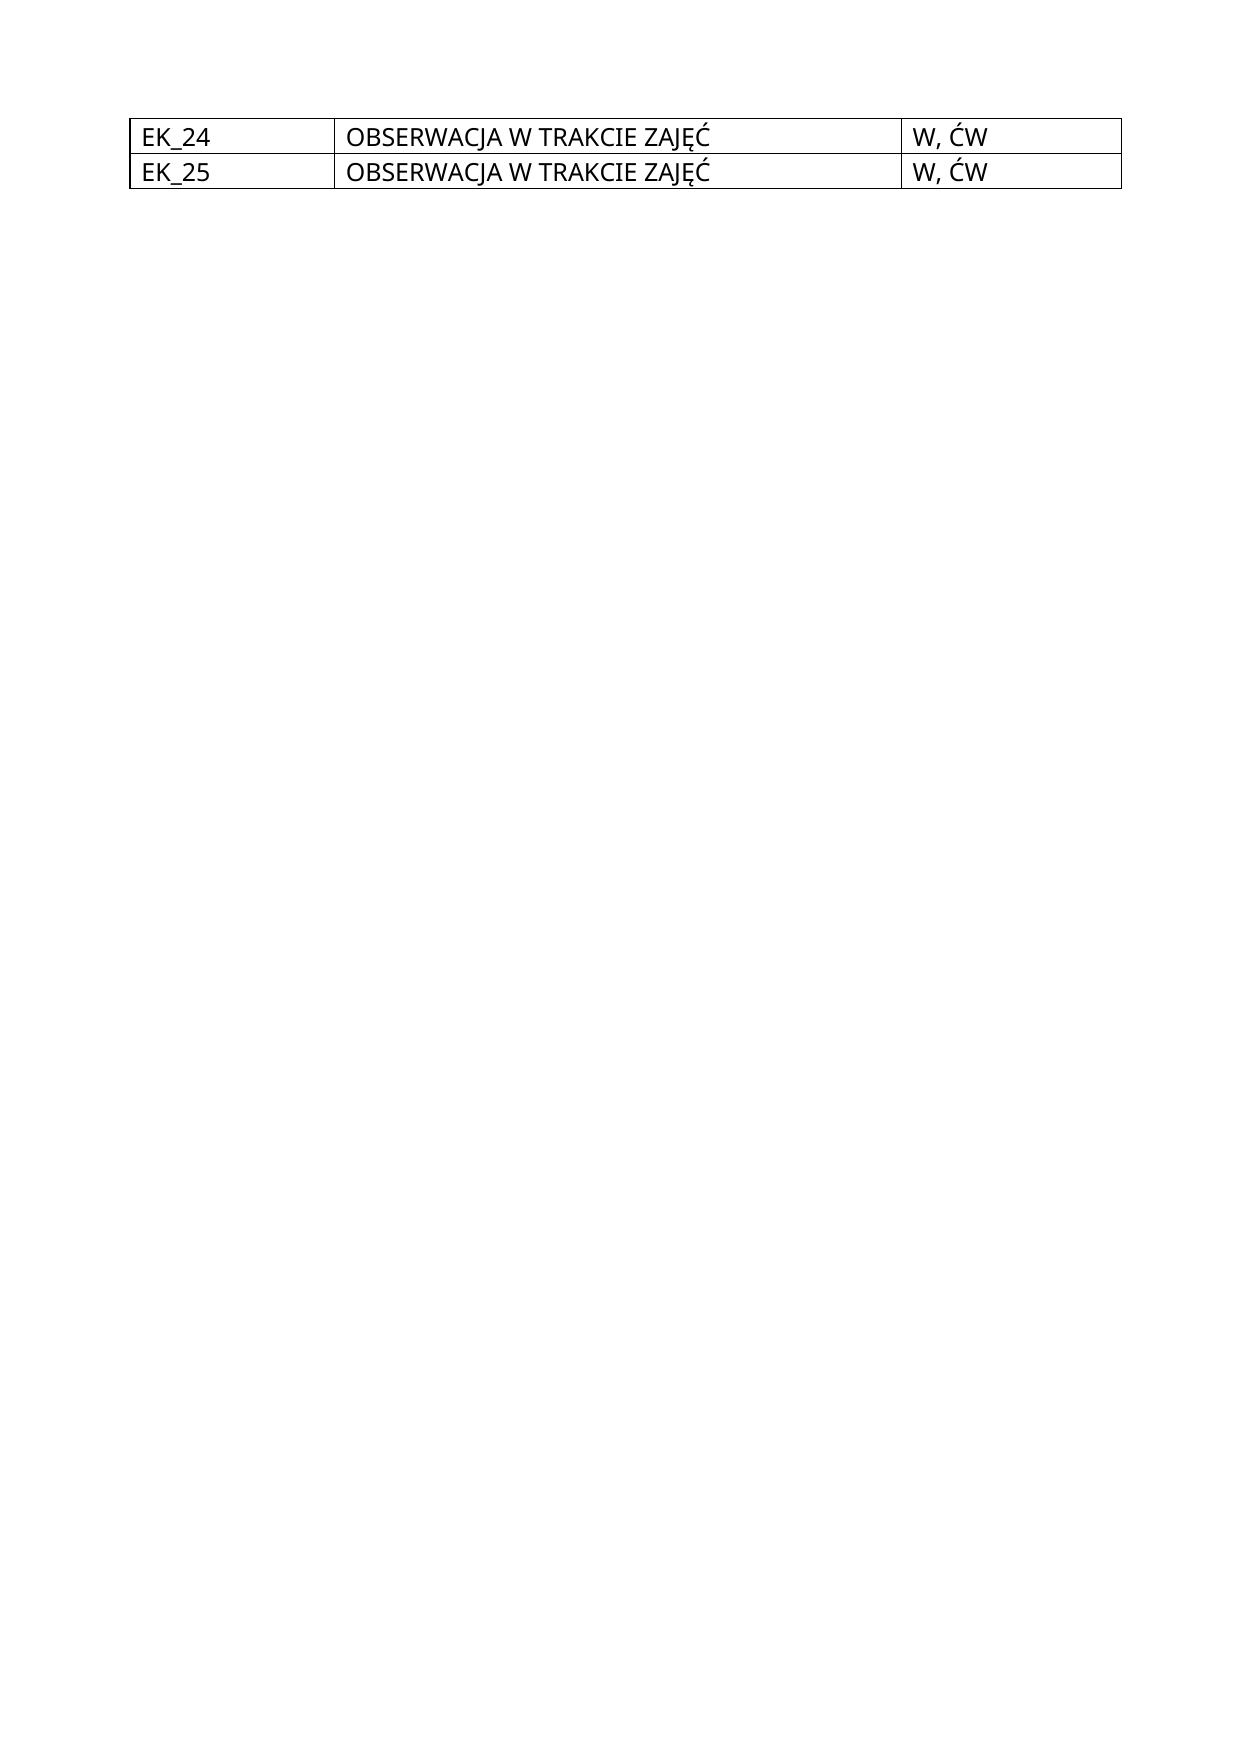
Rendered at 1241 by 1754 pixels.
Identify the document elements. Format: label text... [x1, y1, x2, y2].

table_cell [335, 119, 901, 153]
table_cell W, ĆW [902, 154, 1121, 188]
table_cell EK_25 [131, 154, 334, 188]
table_cell EK_24 [131, 119, 334, 153]
table_cell W, ĆW [902, 119, 1121, 153]
table_cell OBSERWACJA W TRAKCIE ZAJĘĆ [335, 154, 901, 188]
